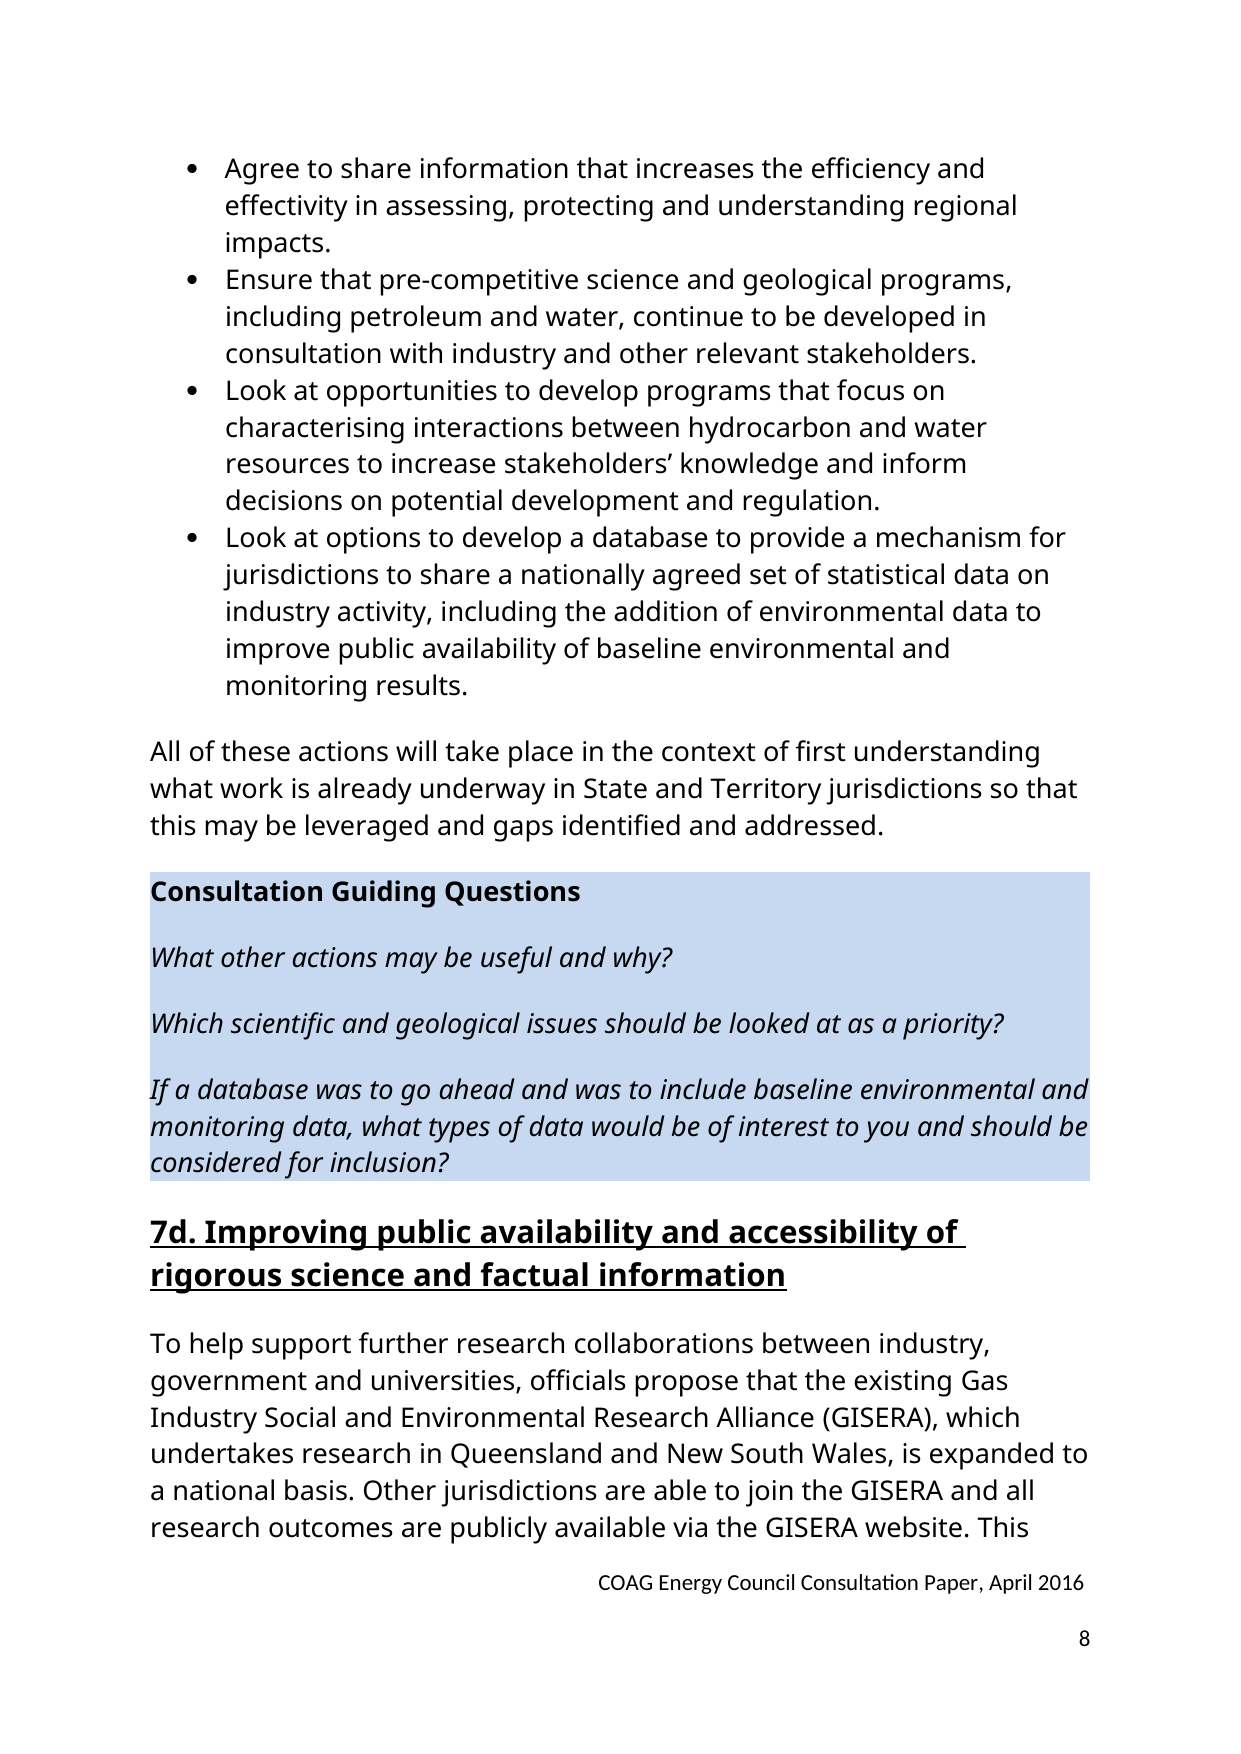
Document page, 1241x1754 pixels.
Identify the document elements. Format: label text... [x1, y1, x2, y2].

text Consultation Guiding Questions [150, 872, 1090, 909]
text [150, 1324, 1090, 1546]
text 7d. Improving public availability and accessibility of rigorous science and factual information [150, 1210, 1090, 1295]
text If a database was to go ahead and was to include baseline environmental and monitoring data, what types of data would be of interest to you and should be considered for inclusion? [150, 1070, 1090, 1181]
list Ensure that pre-competitive science and geological programs, including petroleum and water, continue to be developed in consultation with industry and other relevant stakeholders. [187, 261, 1090, 371]
text What other actions may be useful and why? [150, 938, 1090, 975]
list Agree to share information that increases the efficiency and effectivity in assessing, protecting and understanding regional impacts. [187, 150, 1090, 261]
text Which scientific and geological issues should be looked at as a priority? [150, 1004, 1090, 1041]
text All of these actions will take place in the context of first understanding what work is already underway in State and Territory jurisdictions so that this may be leveraged and gaps identified and addressed. [150, 732, 1090, 843]
list Look at options to develop a database to provide a mechanism for jurisdictions to share a nationally agreed set of statistical data on industry activity, including the addition of environmental data to improve public availability of baseline environmental and monitoring results. [187, 519, 1090, 703]
list Look at opportunities to develop programs that focus on characterising interactions between hydrocarbon and water resources to increase stakeholders’ knowledge and inform decisions on potential development and regulation. [187, 371, 1090, 519]
